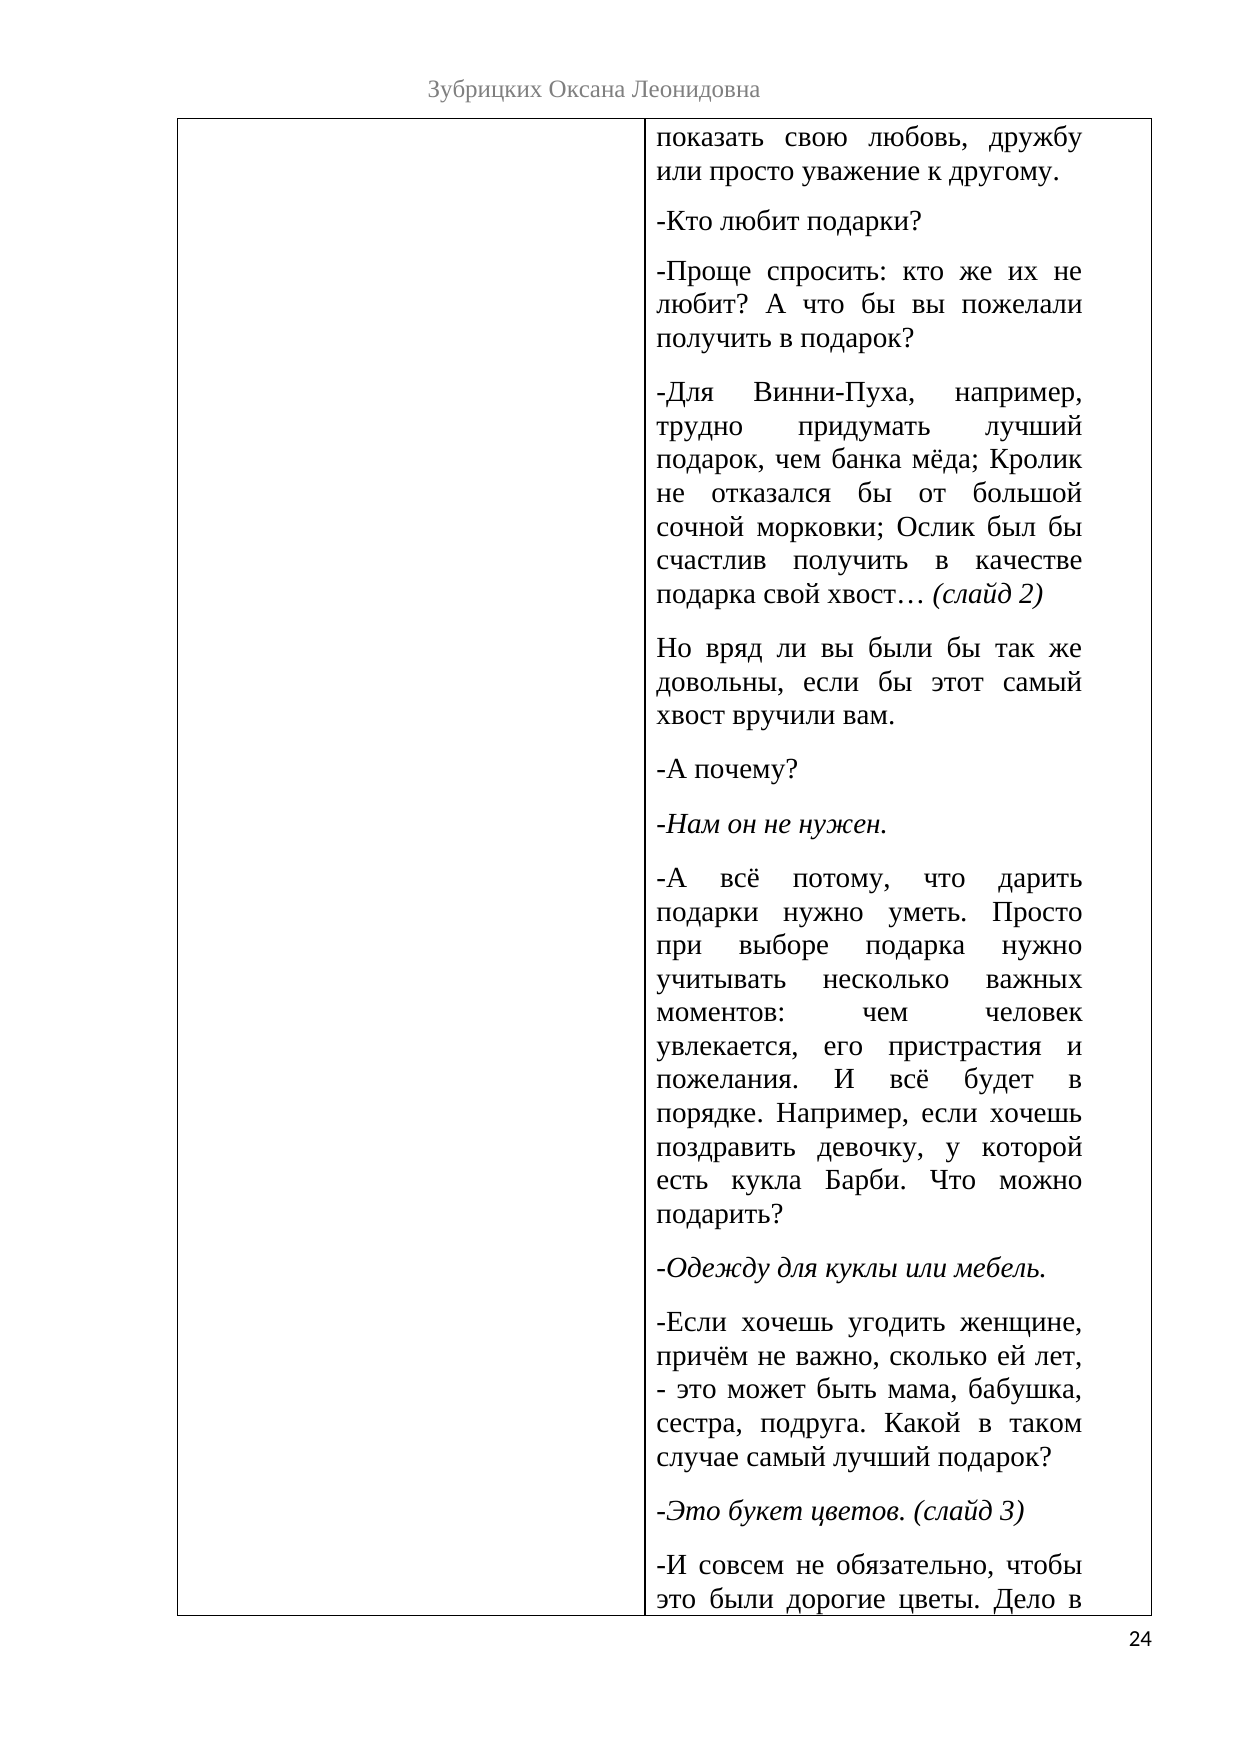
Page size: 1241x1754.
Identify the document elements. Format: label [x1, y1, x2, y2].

table_cell [646, 119, 1151, 1614]
table_cell [178, 119, 644, 1614]
